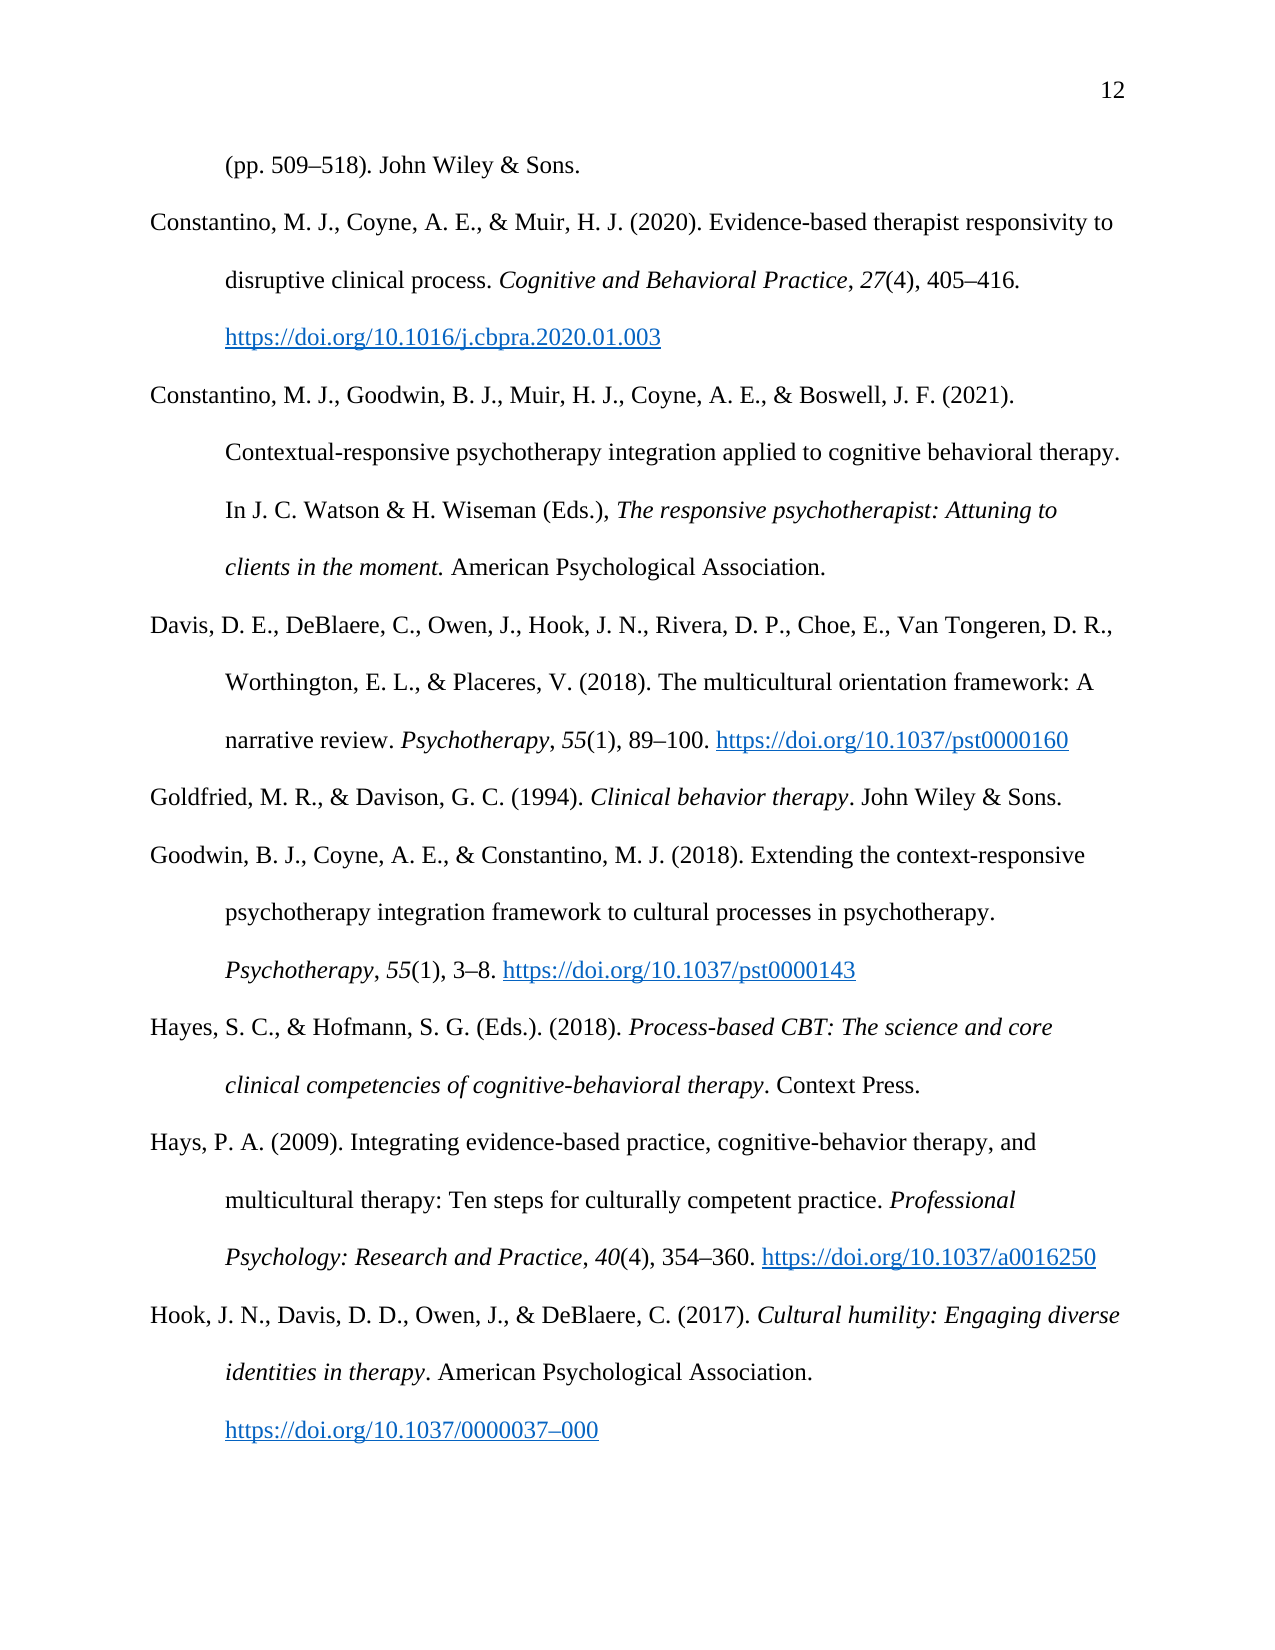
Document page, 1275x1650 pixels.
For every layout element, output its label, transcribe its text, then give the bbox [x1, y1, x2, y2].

text Goodwin, B. J., Coyne, A. E., & Constantino, M. J. (2018). Extending the context-responsive psychotherapy integration framework to cultural processes in psychotherapy. Psychotherapy, 55(1), 3–8. https://doi.org/10.1037/pst0000143 [150, 840, 1125, 984]
text Hays, P. A. (2009). Integrating evidence-based practice, cognitive-behavior therapy, and multicultural therapy: Ten steps for culturally competent practice. Professional Psychology: Research and Practice, 40(4), 354–360. https://doi.org/10.1037/a0016250 [150, 1127, 1125, 1271]
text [150, 150, 1125, 179]
text Hayes, S. C., & Hofmann, S. G. (Eds.). (2018). Process-based CBT: The science and core clinical competencies of cognitive-behavioral therapy. Context Press. [150, 1012, 1125, 1099]
text Davis, D. E., DeBlaere, C., Owen, J., Hook, J. N., Rivera, D. P., Choe, E., Van Tongeren, D. R., Worthington, E. L., & Placeres, V. (2018). The multicultural orientation framework: A narrative review. Psychotherapy, 55(1), 89–100. https://doi.org/10.1037/pst0000160 [150, 610, 1125, 754]
text Goldfried, M. R., & Davison, G. C. (1994). Clinical behavior therapy. John Wiley & Sons. [150, 782, 1125, 811]
text Constantino, M. J., Coyne, A. E., & Muir, H. J. (2020). Evidence-based therapist responsivity to disruptive clinical process. Cognitive and Behavioral Practice, 27(4), 405–416. https://doi.org/10.1016/j.cbpra.2020.01.003 [150, 207, 1125, 351]
text Hook, J. N., Davis, D. D., Owen, J., & DeBlaere, C. (2017). Cultural humility: Engaging diverse identities in therapy. American Psychological Association. https://doi.org/10.1037/0000037–000 [150, 1300, 1125, 1444]
text Constantino, M. J., Goodwin, B. J., Muir, H. J., Coyne, A. E., & Boswell, J. F. (2021). Contextual-responsive psychotherapy integration applied to cognitive behavioral therapy. In J. C. Watson & H. Wiseman (Eds.), The responsive psychotherapist: Attuning to clients in the moment. American Psychological Association. [150, 380, 1125, 581]
